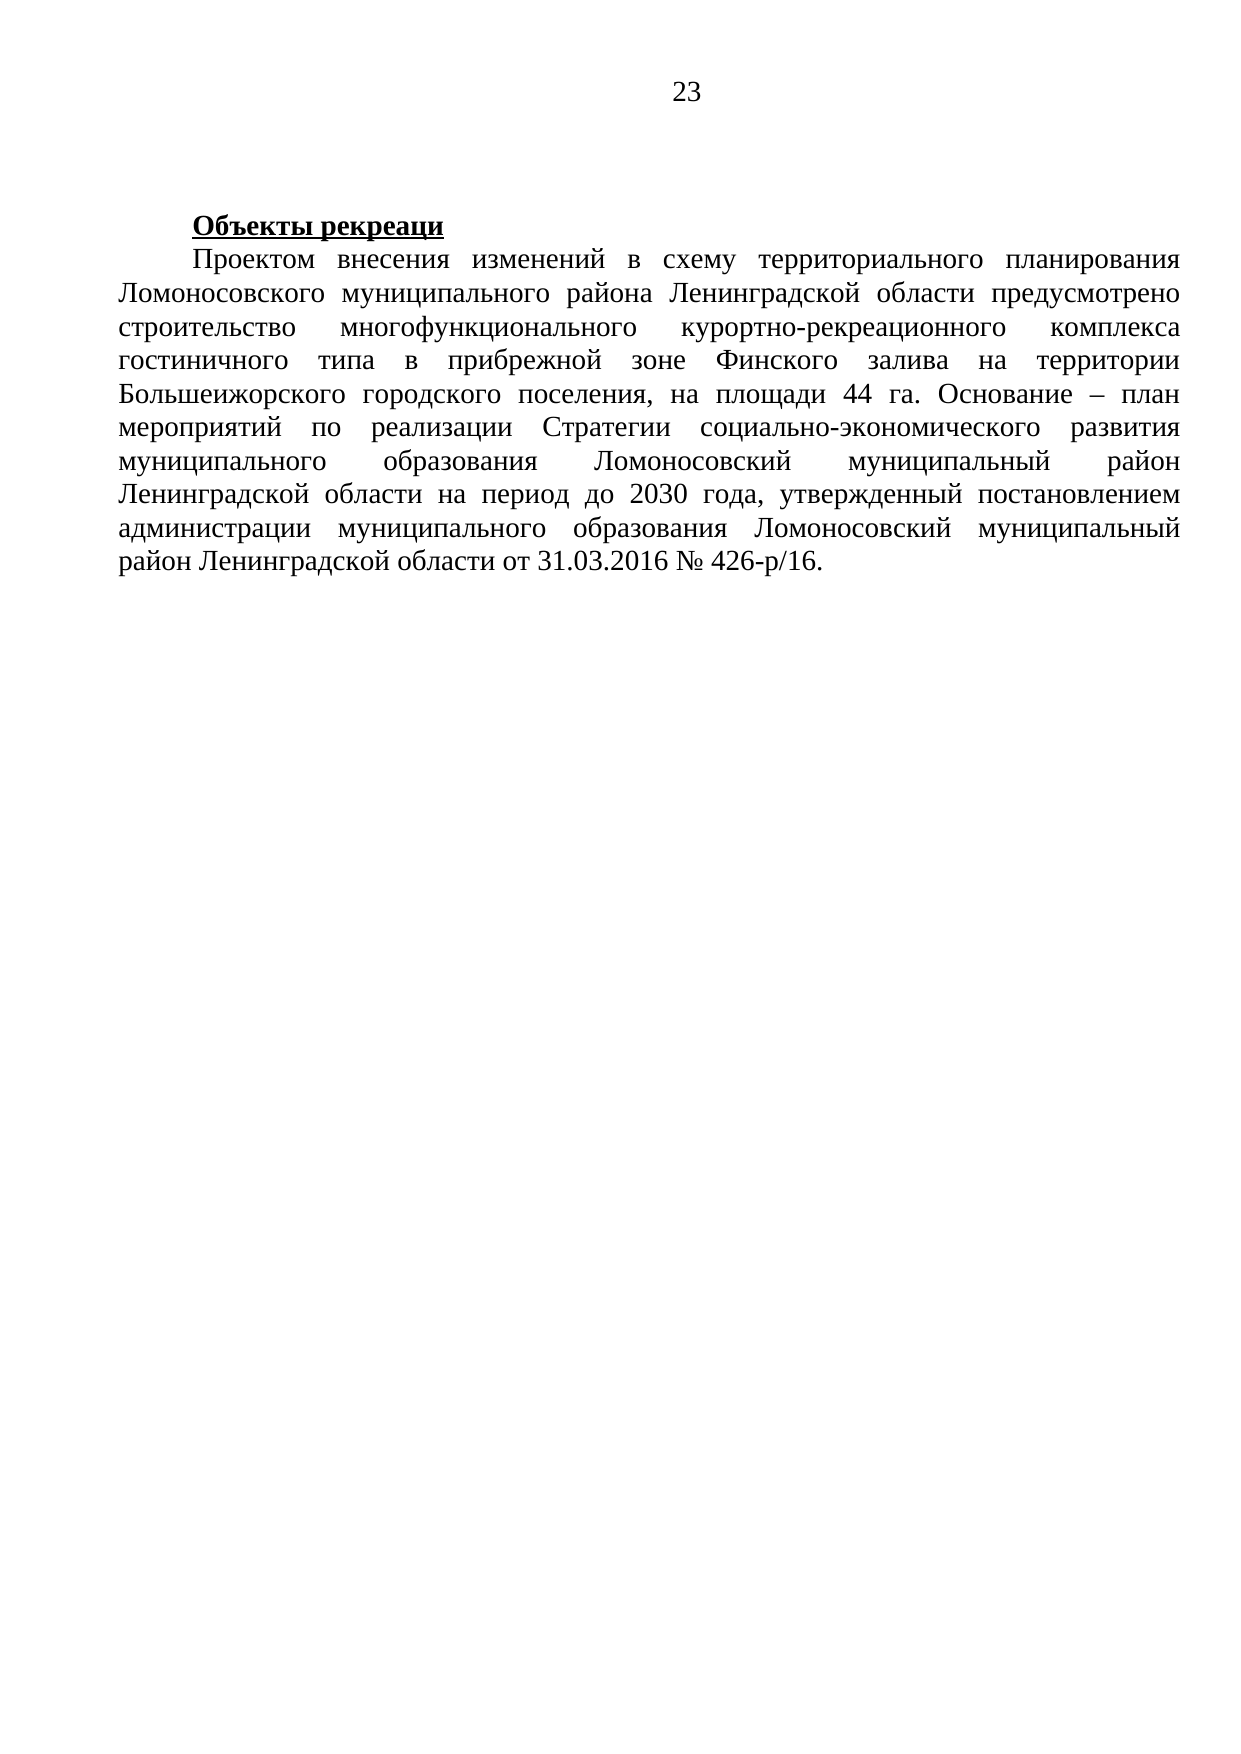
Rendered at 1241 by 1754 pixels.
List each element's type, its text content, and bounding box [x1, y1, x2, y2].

text Проектом внесения изменений в схему территориального планирования Ломоносовского муниципального района Ленинградской области предусмотрено строительство многофункционального курортно-рекреационного комплекса гостиничного типа в прибрежной зоне Финского залива на территории Большеижорского городского поселения, на площади 44 га. Основание – план мероприятий по реализации Стратегии социально-экономического развития муниципального образования Ломоносовский муниципальный район Ленинградской области на период до 2030 года, утвержденный постановлением администрации муниципального образования Ломоносовский муниципальный район Ленинградской области от 31.03.2016 № 426-р/16. [118, 242, 1181, 577]
text Объекты рекреаци [118, 208, 1181, 242]
